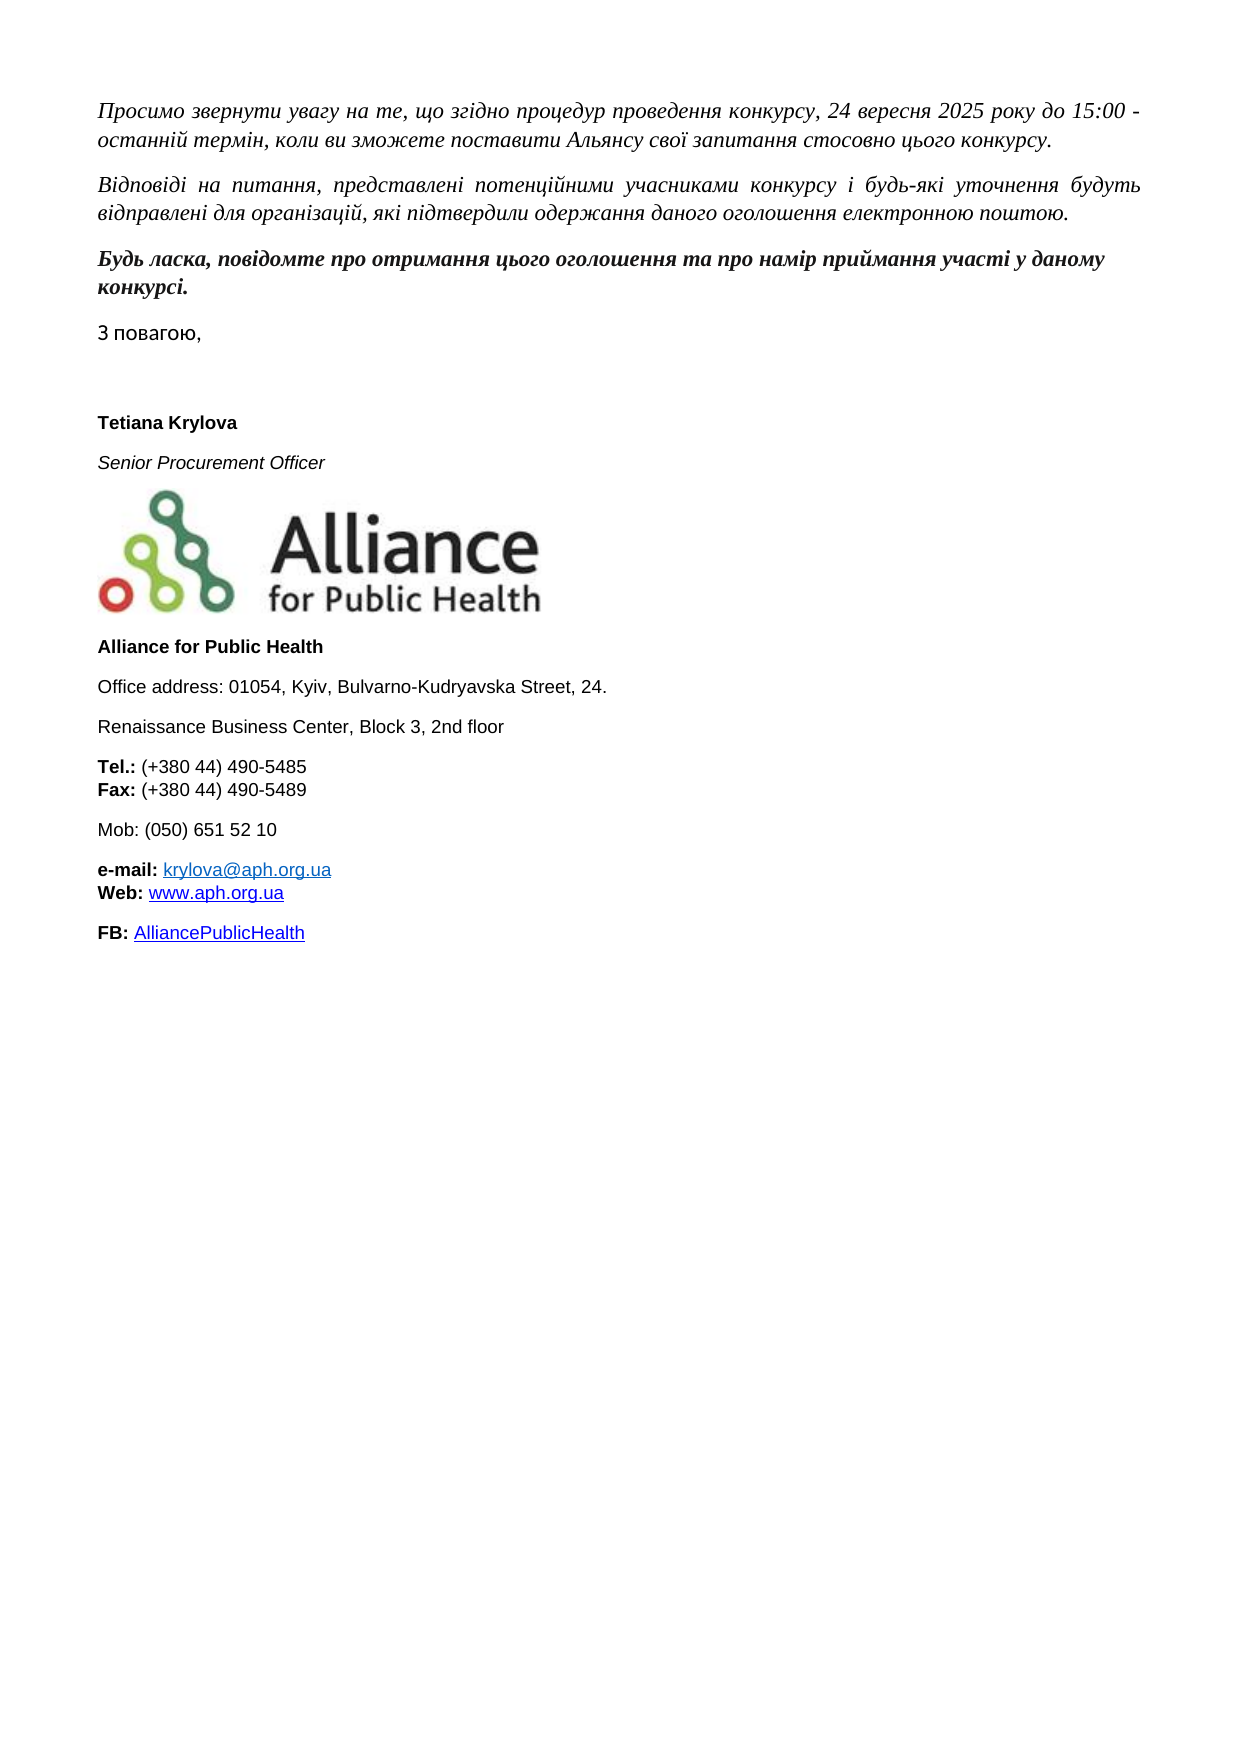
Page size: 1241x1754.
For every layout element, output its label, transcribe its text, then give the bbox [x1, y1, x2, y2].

text e-mail: krylova@aph.org.ua Web: www.aph.org.ua [97, 859, 1143, 903]
text FB: AlliancePublicHealth [97, 922, 1143, 943]
text Будь ласка, повідомте про отримання цього оголошення та про намір приймання участі у даному конкурсі. [97, 244, 1143, 299]
text Alliance for Public Health [97, 636, 1143, 657]
picture [97, 488, 542, 618]
text Renaissance Business Center, Block 3, 2nd floor [97, 716, 1143, 737]
text Просимо звернути увагу на те, що згідно процедур проведення конкурсу, 24 вересня 2025 року до 15:00 - останній термін, коли ви зможете поставити Альянсу свої запитання стосовно цього конкурсу. [97, 97, 1143, 152]
text З повагою, [97, 318, 1143, 346]
text Відповіді на питання, представлені потенційними учасниками конкурсу і будь-які уточнення будуть відправлені для організацій, які підтвердили одержання даного оголошення електронною поштою. [97, 171, 1143, 226]
text Tel.: (+380 44) 490-5485 Fax: (+380 44) 490-5489 [97, 756, 1143, 800]
text Mob: (050) 651 52 10 [97, 819, 1143, 840]
text Senior Procurement Officer [97, 452, 1143, 473]
text Tetiana Krylova [97, 412, 1143, 433]
text Office address: 01054, Kyiv, Bulvarno-Kudryavska Street, 24. [97, 676, 1143, 697]
